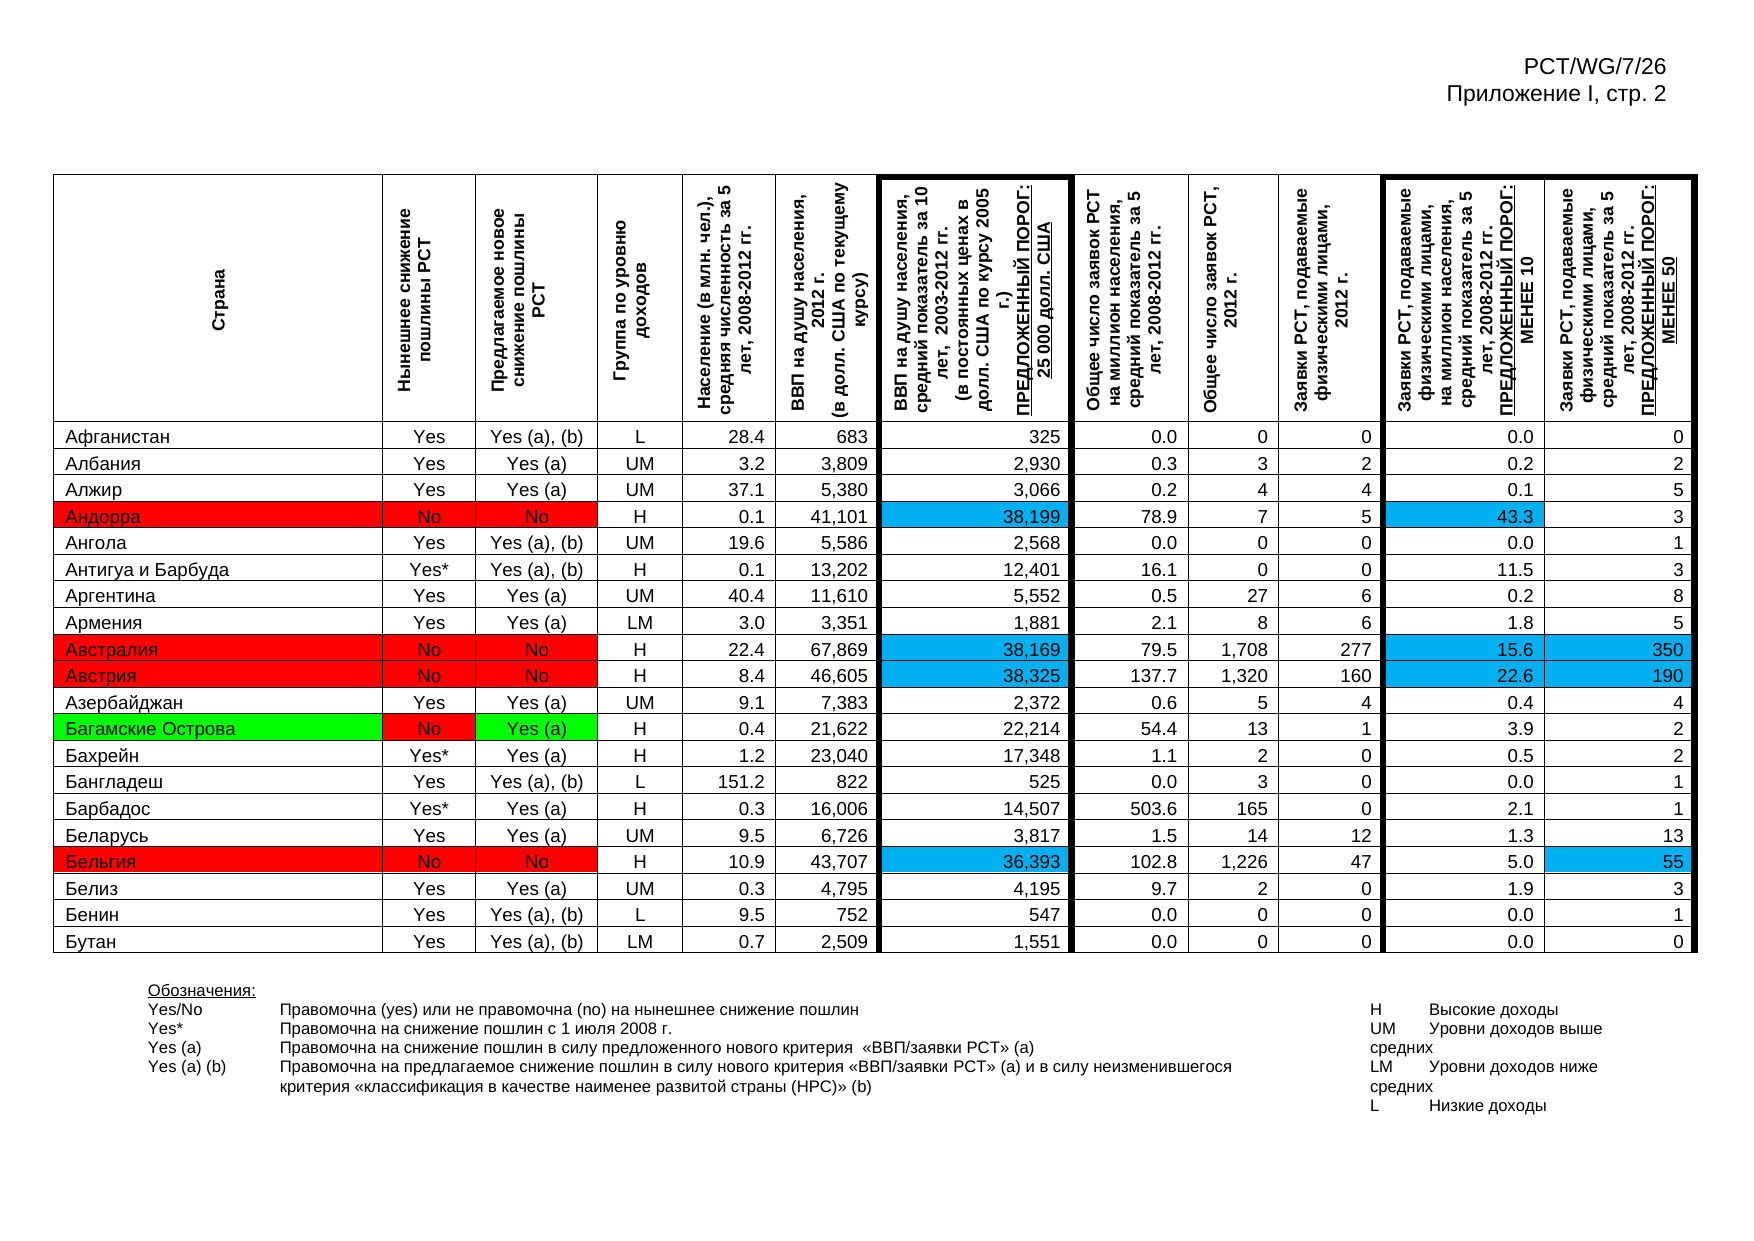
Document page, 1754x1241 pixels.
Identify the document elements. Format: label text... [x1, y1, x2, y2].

table_cell Yes (a) [476, 874, 597, 899]
table_cell 17,348 [882, 741, 1068, 766]
table_cell Yes (a) [476, 581, 597, 607]
table_cell Yes (a) [476, 608, 597, 633]
table_cell 0.1 [1386, 475, 1544, 501]
table_cell 0.1 [683, 555, 775, 580]
table_cell 1,551 [882, 927, 1068, 952]
table_cell 1.2 [683, 741, 775, 766]
table_header Группа по уровню доходов [598, 175, 682, 421]
table_cell 22,214 [882, 714, 1068, 740]
table_cell 37.1 [683, 475, 775, 501]
table_cell 1.5 [1075, 820, 1188, 846]
table_cell Yes (a), (b) [476, 528, 597, 554]
table_cell 0.3 [683, 794, 775, 819]
table_cell 9.5 [683, 900, 775, 926]
table_cell 0 [1189, 900, 1278, 926]
table_header Страна [54, 175, 382, 421]
table_cell 5,380 [776, 475, 876, 501]
table_cell 0.3 [683, 874, 775, 899]
table_cell 16,006 [776, 794, 876, 819]
table_cell 3.0 [683, 608, 775, 633]
table_cell 5 [1279, 502, 1380, 527]
table_cell 752 [776, 900, 876, 926]
table_cell H [598, 741, 682, 766]
table_cell 1,708 [1189, 635, 1278, 660]
table_cell LM [598, 927, 682, 952]
table_cell 67,869 [776, 635, 876, 660]
table_cell 2 [1545, 741, 1691, 766]
table_cell No [476, 847, 597, 872]
table_cell 5,586 [776, 528, 876, 554]
table_cell 0.0 [1386, 900, 1544, 926]
table_cell 43.3 [1386, 502, 1544, 527]
table_cell 1 [1545, 794, 1691, 819]
table_cell Yes (a) [476, 794, 597, 819]
table_cell Yes [383, 449, 475, 474]
table_cell 14 [1189, 820, 1278, 846]
table_cell 23,040 [776, 741, 876, 766]
table_cell UM [598, 475, 682, 501]
table_cell Yes [383, 927, 475, 952]
table_cell 79.5 [1075, 635, 1188, 660]
table_cell 0.0 [1075, 528, 1188, 554]
table_cell 38,325 [882, 661, 1068, 687]
table_cell 325 [882, 422, 1068, 447]
table_cell 0 [1279, 767, 1380, 793]
table_cell Yes [383, 422, 475, 447]
table_cell Yes (a) [476, 741, 597, 766]
table_cell 0 [1279, 555, 1380, 580]
table_cell 2,509 [776, 927, 876, 952]
table_cell 0 [1189, 555, 1278, 580]
table_cell H [598, 794, 682, 819]
table_cell Yes [383, 608, 475, 633]
table_cell Yes [383, 900, 475, 926]
table_cell 54.4 [1075, 714, 1188, 740]
table_cell H [598, 714, 682, 740]
table_cell 1,320 [1189, 661, 1278, 687]
table_cell 547 [882, 900, 1068, 926]
table_cell 2 [1545, 449, 1691, 474]
table_cell No [383, 714, 475, 740]
table_cell Yes (a) [476, 714, 597, 740]
table_cell 5,552 [882, 581, 1068, 607]
table_cell Австрия [54, 661, 382, 687]
table_cell 4 [1189, 475, 1278, 501]
table_cell 1 [1279, 714, 1380, 740]
table_cell 1,881 [882, 608, 1068, 633]
table_cell 1.1 [1075, 741, 1188, 766]
table_cell UM [598, 528, 682, 554]
table_cell 6 [1279, 581, 1380, 607]
table_cell 11.5 [1386, 555, 1544, 580]
table_cell 0 [1279, 927, 1380, 952]
table_cell Yes [383, 767, 475, 793]
table_cell Yes (a), (b) [476, 555, 597, 580]
table_cell 0.0 [1075, 927, 1188, 952]
table_cell Yes [383, 820, 475, 846]
table_cell 2,568 [882, 528, 1068, 554]
table_cell 3,351 [776, 608, 876, 633]
table_cell 0.0 [1386, 422, 1544, 447]
table_header Заявки PCT, подаваемые физическими лицами, 2012 г. [1279, 175, 1380, 421]
table_cell L [598, 767, 682, 793]
table_cell 190 [1545, 661, 1691, 687]
table_cell 3,066 [882, 475, 1068, 501]
table_cell 43,707 [776, 847, 876, 872]
table_cell 2 [1545, 714, 1691, 740]
table_cell 3 [1545, 502, 1691, 527]
table_cell Бенин [54, 900, 382, 926]
table_cell 22.6 [1386, 661, 1544, 687]
table_cell H [598, 661, 682, 687]
table_cell UM [598, 688, 682, 713]
table_cell 2,372 [882, 688, 1068, 713]
table_cell 0 [1279, 900, 1380, 926]
table_cell 13 [1189, 714, 1278, 740]
table_cell 28.4 [683, 422, 775, 447]
table_cell 0.1 [683, 502, 775, 527]
table_header Заявки PCT, подаваемые физическими лицами, на миллион населения, средний показатель за 5 лет, 2008-2012 гг. ПРЕДЛОЖЕННЫЙ ПОРОГ: МЕНЕЕ 10 [1386, 180, 1544, 421]
table_cell 0 [1545, 927, 1691, 952]
table_cell 0.0 [1386, 767, 1544, 793]
table_cell Албания [54, 449, 382, 474]
table_cell Yes (a) [476, 449, 597, 474]
table_cell Yes* [383, 741, 475, 766]
table_cell 102.8 [1075, 847, 1188, 872]
table_cell 277 [1279, 635, 1380, 660]
table_cell 21,622 [776, 714, 876, 740]
table_cell 38,199 [882, 502, 1068, 527]
table_cell 1.9 [1386, 874, 1544, 899]
table_header Предлагаемое новое снижение пошлины PCT [476, 175, 597, 421]
table_cell Азербайджан [54, 688, 382, 713]
table_cell 5.0 [1386, 847, 1544, 872]
table_cell Yes (a), (b) [476, 422, 597, 447]
table_cell 0 [1279, 741, 1380, 766]
table_cell 822 [776, 767, 876, 793]
table_cell Барбадос [54, 794, 382, 819]
table_header Заявки PCT, подаваемые физическими лицами, средний показатель за 5 лет, 2008-2012 гг. ПРЕДЛОЖЕННЫЙ ПОРОГ: МЕНЕЕ 50 [1545, 180, 1691, 421]
table_cell 5 [1189, 688, 1278, 713]
table_cell 4,195 [882, 874, 1068, 899]
table_cell 9.7 [1075, 874, 1188, 899]
table_cell 47 [1279, 847, 1380, 872]
table_cell 3.9 [1386, 714, 1544, 740]
table_cell 5 [1545, 475, 1691, 501]
table_cell 15.6 [1386, 635, 1544, 660]
table_cell 2 [1279, 449, 1380, 474]
table_cell Белиз [54, 874, 382, 899]
table_cell 13,202 [776, 555, 876, 580]
table_cell Yes* [383, 794, 475, 819]
table_cell Yes [383, 874, 475, 899]
table_cell Yes (a), (b) [476, 900, 597, 926]
table_cell 2,930 [882, 449, 1068, 474]
table_cell Yes [383, 581, 475, 607]
table_cell 0.2 [1386, 581, 1544, 607]
table_cell L [598, 900, 682, 926]
table_cell Бутан [54, 927, 382, 952]
table_cell 683 [776, 422, 876, 447]
table_cell 0.2 [1386, 449, 1544, 474]
table_cell 16.1 [1075, 555, 1188, 580]
table_header Нынешнее снижение пошлины PCT [383, 175, 475, 421]
table_cell Андорра [54, 502, 382, 527]
table_cell 14,507 [882, 794, 1068, 819]
table_cell 6 [1279, 608, 1380, 633]
table_cell Yes [383, 688, 475, 713]
table_cell 137.7 [1075, 661, 1188, 687]
table_cell 0.0 [1386, 927, 1544, 952]
table_cell 12,401 [882, 555, 1068, 580]
table_cell Бахрейн [54, 741, 382, 766]
table_cell 525 [882, 767, 1068, 793]
table_cell Алжир [54, 475, 382, 501]
table_cell Армения [54, 608, 382, 633]
table_header Общее число заявок PCT, 2012 г. [1189, 175, 1278, 421]
table_cell 0 [1279, 422, 1380, 447]
table_cell 38,169 [882, 635, 1068, 660]
table_cell 0.5 [1386, 741, 1544, 766]
table_cell H [598, 555, 682, 580]
table_cell Yes (a) [476, 820, 597, 846]
table_cell 1.3 [1386, 820, 1544, 846]
table_header ВВП на душу населения, средний показатель за 10 лет, 2003-2012 гг. (в постоянных ценах в долл. США по курсу 2005 г.) ПРЕДЛОЖЕННЫЙ ПОРОГ: 25 000 долл. США [882, 180, 1068, 421]
table_cell 0.2 [1075, 475, 1188, 501]
table_cell No [476, 502, 597, 527]
table_cell 1 [1545, 767, 1691, 793]
table_cell 3.2 [683, 449, 775, 474]
table_cell 13 [1545, 820, 1691, 846]
table_cell Ангола [54, 528, 382, 554]
table_cell 41,101 [776, 502, 876, 527]
table_cell 5 [1545, 608, 1691, 633]
table_cell 36,393 [882, 847, 1068, 872]
table_cell 2 [1189, 874, 1278, 899]
table_cell 2.1 [1386, 794, 1544, 819]
table_cell 2 [1189, 741, 1278, 766]
table_cell 350 [1545, 635, 1691, 660]
table_cell Бельгия [54, 847, 382, 872]
table_cell 4 [1279, 475, 1380, 501]
table_cell 0.0 [1075, 767, 1188, 793]
table_cell 165 [1189, 794, 1278, 819]
table_cell 0 [1189, 528, 1278, 554]
table_cell Yes (a), (b) [476, 767, 597, 793]
table_cell Yes [383, 475, 475, 501]
table_cell 0 [1545, 422, 1691, 447]
table_cell 0.4 [1386, 688, 1544, 713]
table_cell No [383, 635, 475, 660]
table_cell 9.1 [683, 688, 775, 713]
table_cell H [598, 502, 682, 527]
table_cell 160 [1279, 661, 1380, 687]
table_cell 2.1 [1075, 608, 1188, 633]
table_cell Yes [383, 528, 475, 554]
table_cell 3,817 [882, 820, 1068, 846]
table_cell 3 [1545, 874, 1691, 899]
table_cell No [383, 502, 475, 527]
table_cell 8.4 [683, 661, 775, 687]
table_cell 46,605 [776, 661, 876, 687]
table_cell 1.8 [1386, 608, 1544, 633]
table_cell 8 [1189, 608, 1278, 633]
table_cell 8 [1545, 581, 1691, 607]
table_cell 7 [1189, 502, 1278, 527]
table_cell 3,809 [776, 449, 876, 474]
table_cell 0.3 [1075, 449, 1188, 474]
table_cell 3 [1189, 449, 1278, 474]
table_cell 55 [1545, 847, 1691, 872]
table_cell 12 [1279, 820, 1380, 846]
table_cell No [476, 661, 597, 687]
table_cell 0 [1279, 874, 1380, 899]
table_cell UM [598, 874, 682, 899]
table_header Население (в млн. чел.), средняя численность за 5 лет, 2008-2012 гг. [683, 175, 775, 421]
table_cell LM [598, 608, 682, 633]
table_cell H [598, 635, 682, 660]
table_cell 0.5 [1075, 581, 1188, 607]
table_header Общее число заявок PCT на миллион населения, средний показатель за 5 лет, 2008-2012 гг. [1075, 175, 1188, 421]
table_cell 78.9 [1075, 502, 1188, 527]
table_cell 40.4 [683, 581, 775, 607]
table_cell 0.0 [1075, 900, 1188, 926]
table_cell 4,795 [776, 874, 876, 899]
table_cell 0.6 [1075, 688, 1188, 713]
table_cell 0 [1189, 927, 1278, 952]
table_cell 4 [1279, 688, 1380, 713]
table_cell No [383, 661, 475, 687]
table_cell 0 [1189, 422, 1278, 447]
table_cell Афганистан [54, 422, 382, 447]
table_cell 3 [1545, 555, 1691, 580]
table_cell 0 [1279, 528, 1380, 554]
table_cell 9.5 [683, 820, 775, 846]
table_cell Бангладеш [54, 767, 382, 793]
table_cell 7,383 [776, 688, 876, 713]
table_cell Беларусь [54, 820, 382, 846]
table_header ВВП на душу населения, 2012 г. (в долл. США по текущему курсу) [776, 175, 876, 421]
table_cell 27 [1189, 581, 1278, 607]
table_cell 0.4 [683, 714, 775, 740]
table_cell 0.0 [1075, 422, 1188, 447]
table_cell Yes (a) [476, 688, 597, 713]
table_cell No [476, 635, 597, 660]
table_cell 22.4 [683, 635, 775, 660]
table_cell 11,610 [776, 581, 876, 607]
table_cell 1 [1545, 900, 1691, 926]
table_cell 3 [1189, 767, 1278, 793]
table_cell UM [598, 820, 682, 846]
table_cell 19.6 [683, 528, 775, 554]
table_cell Австралия [54, 635, 382, 660]
table_cell Yes (a) [476, 475, 597, 501]
table_cell 0.7 [683, 927, 775, 952]
table_cell Багамские Острова [54, 714, 382, 740]
table_cell 1 [1545, 528, 1691, 554]
table_cell No [383, 847, 475, 872]
table_cell 151.2 [683, 767, 775, 793]
table_cell Yes (a), (b) [476, 927, 597, 952]
table_cell Yes* [383, 555, 475, 580]
table_cell 10.9 [683, 847, 775, 872]
table_cell 4 [1545, 688, 1691, 713]
table_cell 0 [1279, 794, 1380, 819]
table_cell UM [598, 581, 682, 607]
table_cell 503.6 [1075, 794, 1188, 819]
table_cell 0.0 [1386, 528, 1544, 554]
table_cell L [598, 422, 682, 447]
table_cell 6,726 [776, 820, 876, 846]
table_cell Антигуа и Барбуда [54, 555, 382, 580]
table_cell 1,226 [1189, 847, 1278, 872]
table_cell UM [598, 449, 682, 474]
table_cell H [598, 847, 682, 872]
table_cell Аргентина [54, 581, 382, 607]
